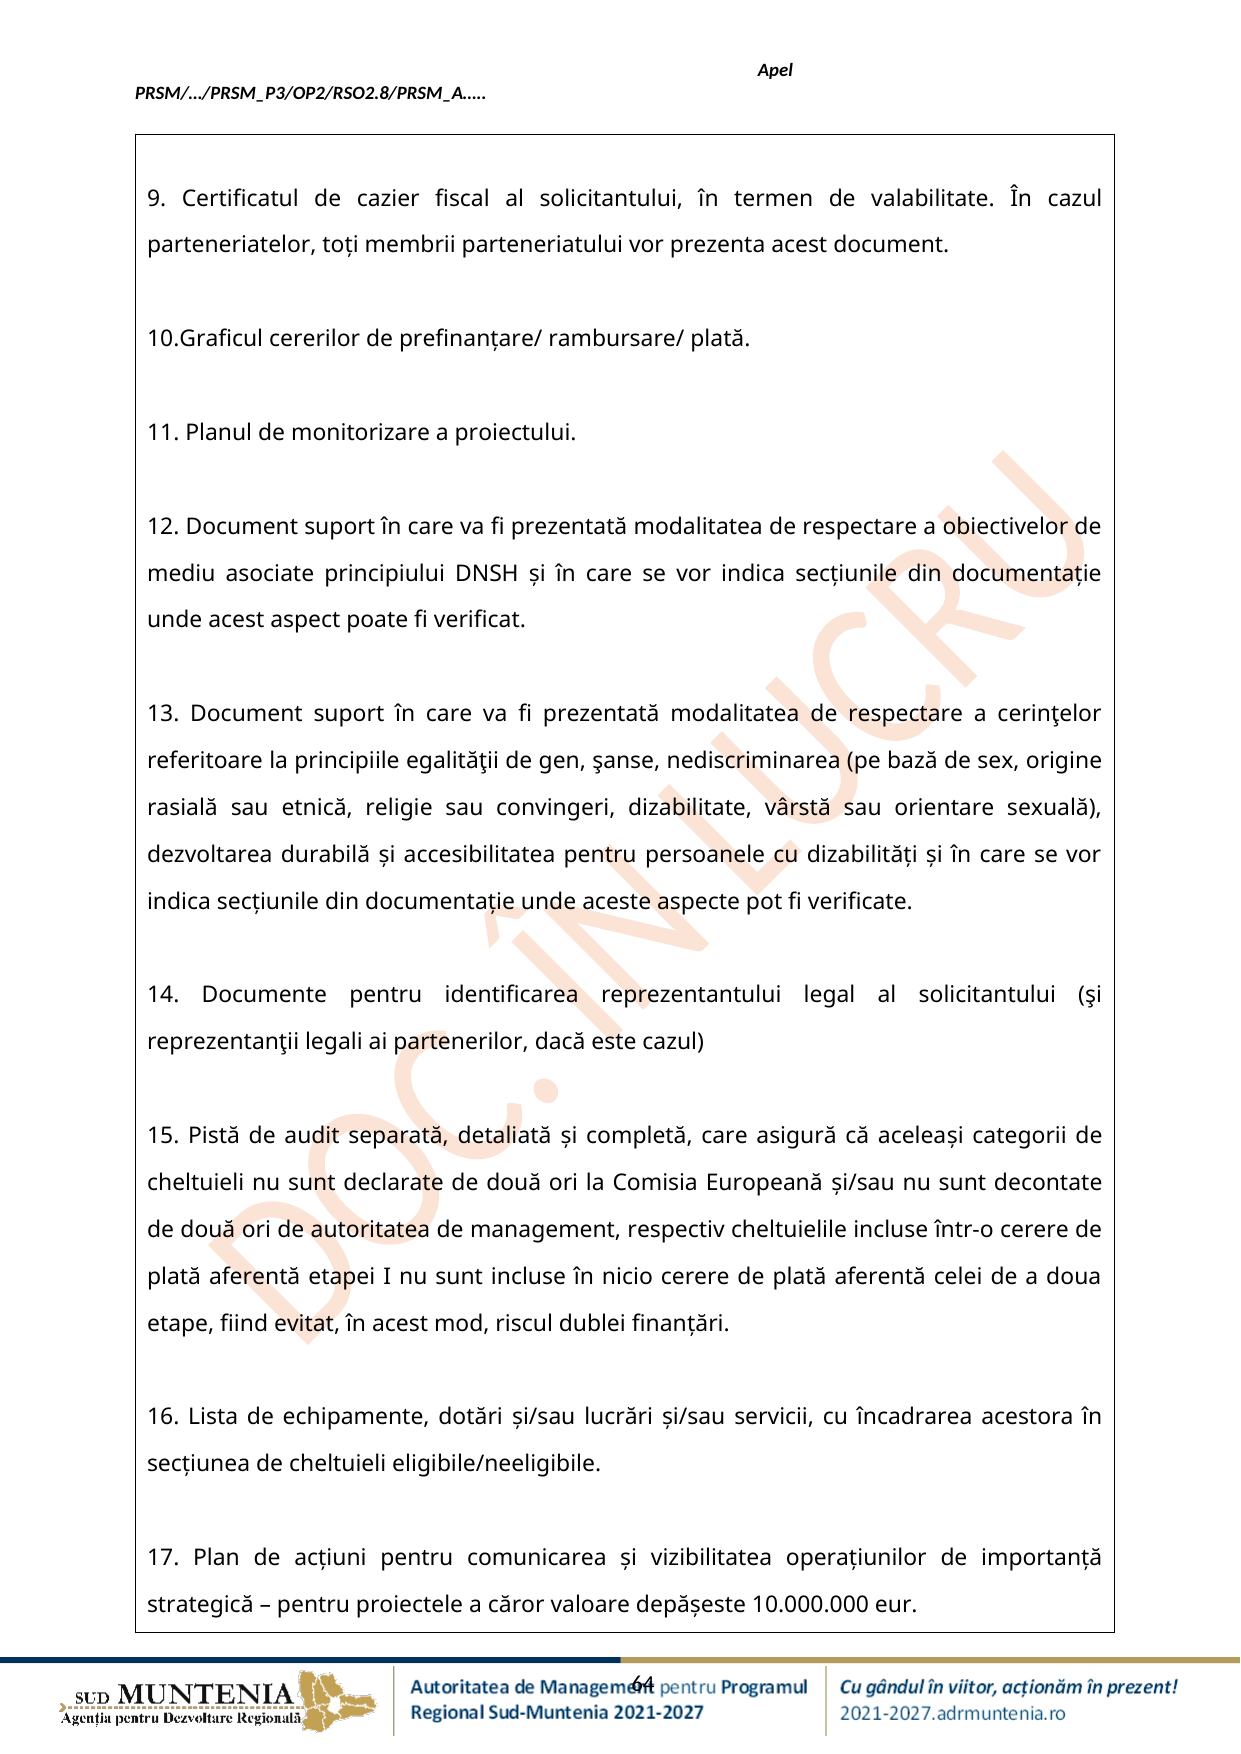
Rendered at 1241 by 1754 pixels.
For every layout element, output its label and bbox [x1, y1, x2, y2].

picture [0, 1657, 1241, 1737]
table_header [136, 135, 1114, 1632]
